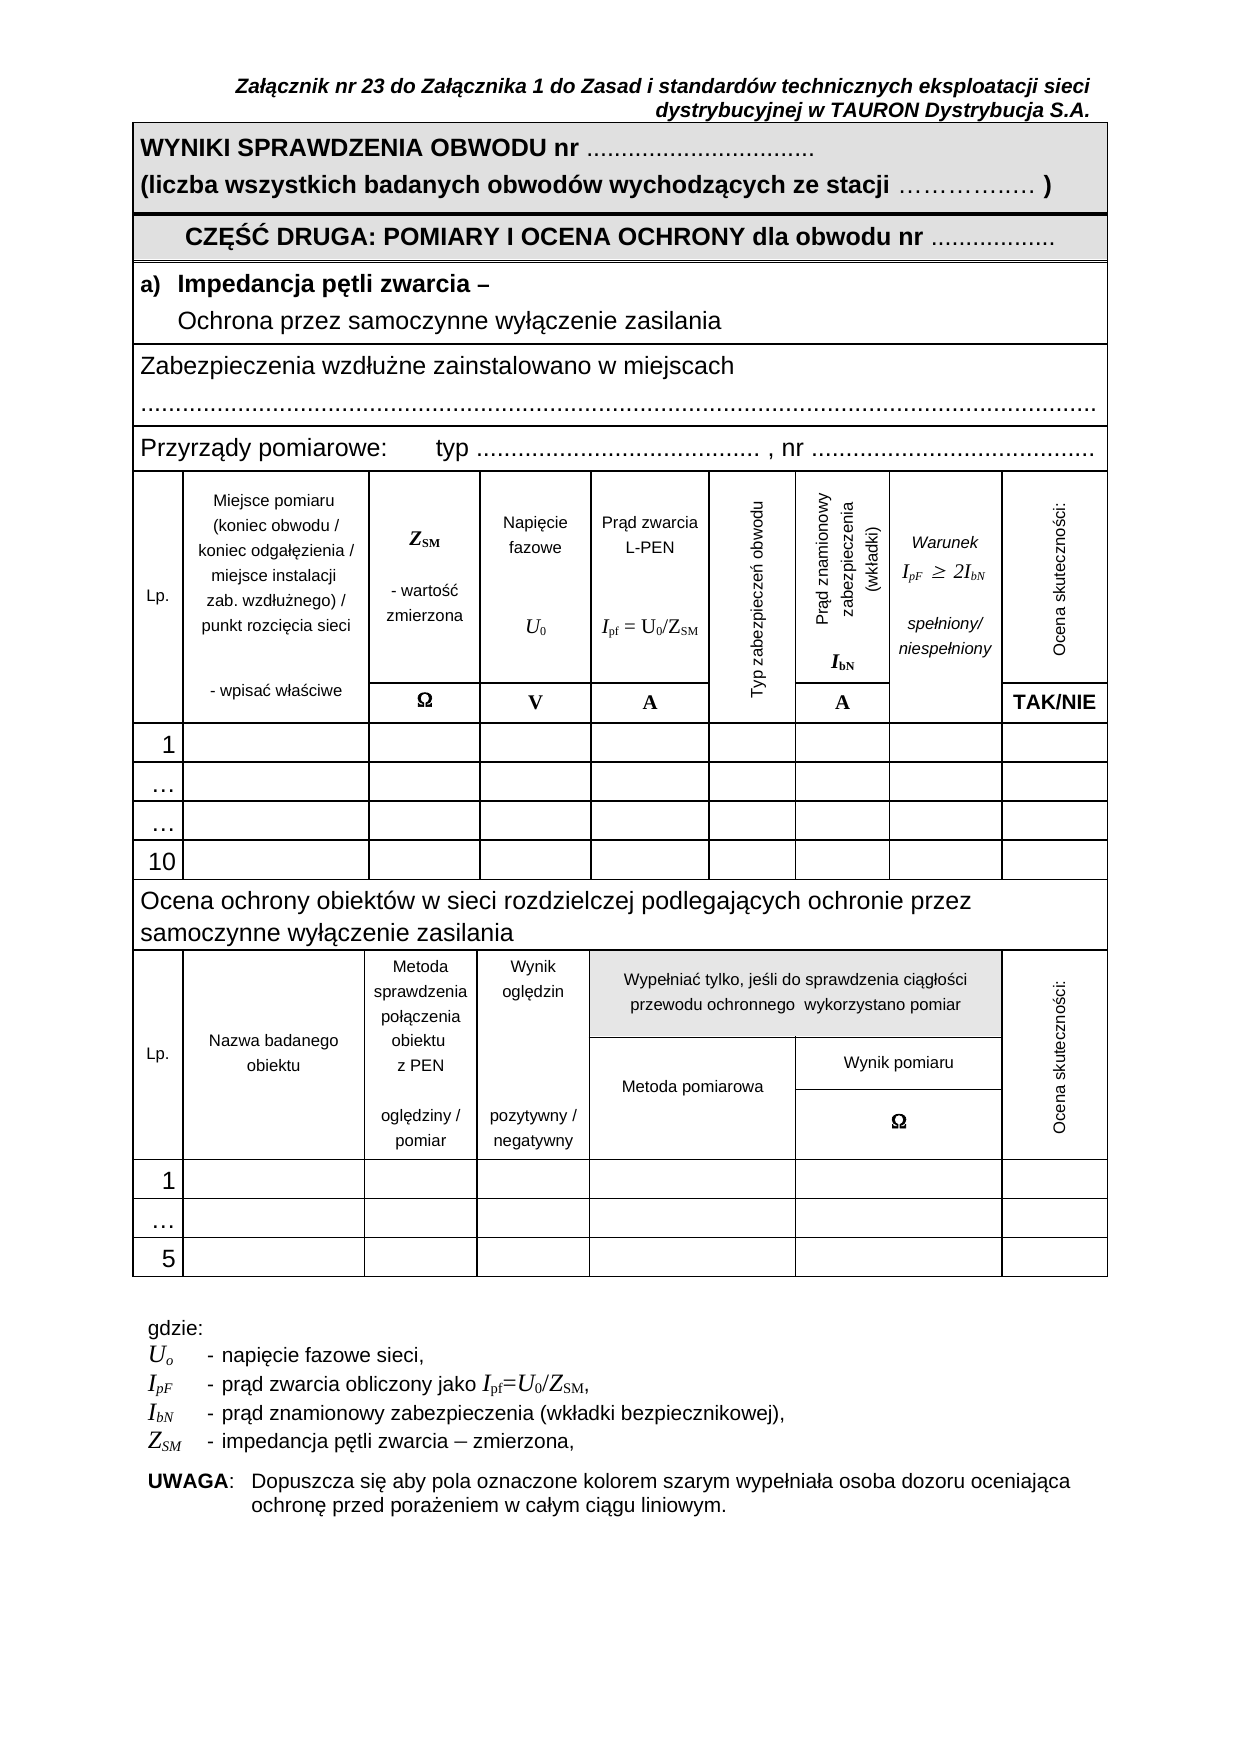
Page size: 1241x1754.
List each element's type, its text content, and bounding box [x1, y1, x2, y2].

table_cell Metoda pomiarowa [590, 1038, 795, 1158]
table_cell [890, 841, 1001, 878]
table_cell Prąd zwarcia L-PEN Ipf = U0/ZSM [592, 472, 708, 682]
table_cell [481, 724, 590, 761]
table_cell [478, 1160, 589, 1198]
table_cell [796, 1160, 1001, 1198]
table_cell 1 [134, 724, 182, 761]
table_cell [590, 1199, 795, 1237]
table_cell [184, 763, 368, 800]
table_cell [184, 724, 368, 761]
table_cell [478, 1199, 589, 1237]
table_cell Wypełniać tylko, jeśli do sprawdzenia ciągłości przewodu ochronnego wykorzystano pomiar [590, 951, 1001, 1036]
table_cell … [134, 802, 182, 839]
table_cell Metoda sprawdzenia połączenia obiektu z PEN oględziny / pomiar [365, 951, 476, 1158]
text IbN - prąd znamionowy zabezpieczenia (wkładki bezpiecznikowej), [148, 1397, 1092, 1426]
table_cell Typ zabezpieczeń obwodu [710, 472, 795, 722]
text UWAGA: Dopuszcza się aby pola oznaczone kolorem szarym wypełniała osoba dozoru oceniająca ochronę przed porażeniem w całym ciągu liniowym. [148, 1469, 1092, 1517]
text IpF - prąd zwarcia obliczony jako Ipf=U0/ZSM, [148, 1368, 1092, 1397]
table_cell V [481, 684, 590, 722]
table_cell [1003, 724, 1107, 761]
table_cell [796, 802, 889, 839]
table_cell [370, 684, 479, 722]
table_cell [481, 841, 590, 878]
table_cell [710, 763, 795, 800]
table_cell [590, 1160, 795, 1198]
table_cell [592, 802, 708, 839]
table_cell [365, 1199, 476, 1237]
table_cell Przyrządy pomiarowe: typ ......................................... , nr ......................................... [134, 427, 1107, 470]
table_cell Wynik oględzin pozytywny / negatywny [478, 951, 589, 1158]
table_cell [592, 724, 708, 761]
table_cell [184, 1199, 364, 1237]
table_cell [710, 841, 795, 878]
table_cell [184, 1238, 364, 1276]
table_cell [710, 802, 795, 839]
table_cell [478, 1238, 589, 1276]
table_cell [796, 724, 889, 761]
table_cell [370, 802, 479, 839]
table_cell [890, 802, 1001, 839]
table_cell 5 [134, 1238, 182, 1276]
table_cell [184, 1160, 364, 1198]
table_header WYNIKI SPRAWDZENIA OBWODU nr ................................. (liczba wszystkich badanych obwodów wychodzących ze stacji …………..… ) [134, 123, 1107, 212]
table_cell Napięcie fazowe U0 [481, 472, 590, 682]
table_cell [890, 763, 1001, 800]
table_cell [370, 841, 479, 878]
text gdzie: [148, 1315, 1092, 1339]
table_cell [1003, 763, 1107, 800]
table_cell Ocena ochrony obiektów w sieci rozdzielczej podlegających ochronie przez samoczynne wyłączenie zasilania [134, 880, 1107, 949]
table_cell … [134, 763, 182, 800]
table_cell [796, 841, 889, 878]
table_cell [592, 763, 708, 800]
table_cell a) Impedancja pętli zwarcia – Ochrona przez samoczynne wyłączenie zasilania [134, 263, 1107, 343]
table_cell 1 [134, 1160, 182, 1198]
table_cell [370, 763, 479, 800]
table_cell CZĘŚĆ DRUGA: POMIARY I OCENA OCHRONY dla obwodu nr .................. [134, 216, 1107, 259]
table_cell [184, 841, 368, 878]
table_cell [796, 763, 889, 800]
table_cell [481, 763, 590, 800]
table_cell [796, 1090, 1001, 1158]
table_cell [370, 724, 479, 761]
text ZSM - impedancja pętli zwarcia – zmierzona, [148, 1426, 1092, 1454]
table_cell [710, 724, 795, 761]
table_cell [796, 1199, 1001, 1237]
table_cell [1003, 1238, 1107, 1276]
table_cell Nazwa badanego obiektu [184, 951, 364, 1158]
table_cell Ocena skuteczności: [1003, 472, 1107, 682]
table_cell [592, 841, 708, 878]
table_cell [184, 802, 368, 839]
table_cell Ocena skuteczności: [1003, 951, 1107, 1158]
table_cell Zabezpieczenia wzdłużne zainstalowano w miejscach .......................................................................................................................................... [134, 345, 1107, 425]
table_cell Wynik pomiaru [796, 1038, 1001, 1089]
table_cell [1003, 802, 1107, 839]
table_cell … [134, 1199, 182, 1237]
text Uo - napięcie fazowe sieci, [148, 1339, 1092, 1368]
table_cell 10 [134, 841, 182, 878]
table_cell [890, 724, 1001, 761]
table_cell [1003, 1160, 1107, 1198]
table_cell [1003, 1199, 1107, 1237]
table_cell A [592, 684, 708, 722]
table_cell Prąd znamionowy zabezpieczenia (wkładki) [796, 472, 889, 642]
table_cell [1003, 841, 1107, 878]
table_cell [590, 1238, 795, 1276]
table_cell ZSM - wartość zmierzona [370, 472, 479, 682]
table_cell Miejsce pomiaru (koniec obwodu / koniec odgałęzienia / miejsce instalacji zab. wzdłużnego) / punkt rozcięcia sieci - wpisać właściwe [184, 472, 368, 722]
table_cell IbN [796, 642, 889, 682]
table_cell Warunek IpF 2IbN spełniony/ niespełniony [890, 472, 1001, 722]
table_cell TAK/NIE [1003, 684, 1107, 722]
table_cell Lp. [134, 951, 182, 1158]
table_cell [365, 1238, 476, 1276]
table_cell [365, 1160, 476, 1198]
table_cell [796, 1238, 1001, 1276]
table_cell Lp. [134, 472, 182, 722]
table_cell [481, 802, 590, 839]
table_cell A [796, 684, 889, 722]
